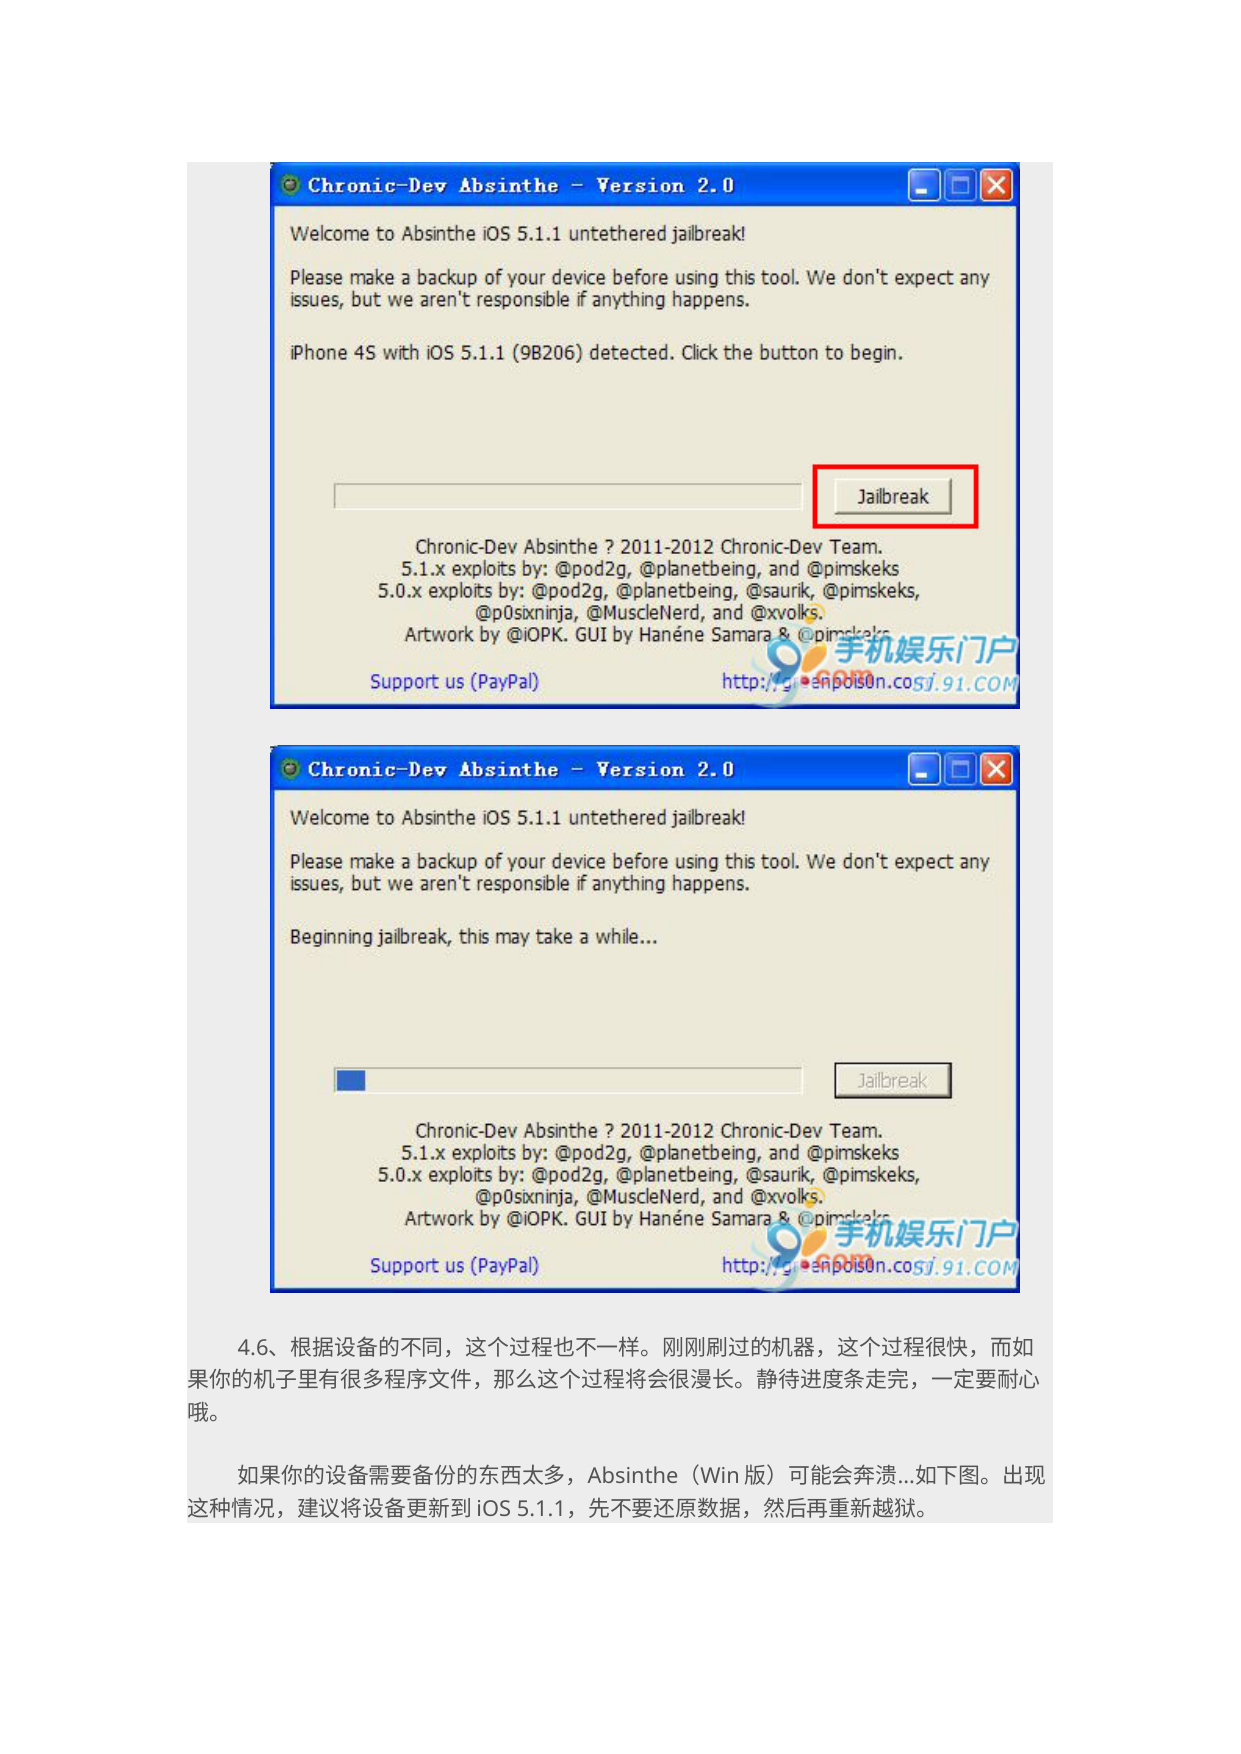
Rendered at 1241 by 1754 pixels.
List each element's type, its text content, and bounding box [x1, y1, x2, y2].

text 如果你的设备需要备份的东西太多，Absinthe（Win版）可能会奔溃...如下图。出现这种情况，建议将设备更新到iOS 5.1.1，先不要还原数据，然后再重新越狱。 [187, 1458, 1053, 1523]
picture [270, 745, 1020, 1293]
picture [270, 162, 1020, 709]
text 4.6、根据设备的不同，这个过程也不一样。刚刚刷过的机器，这个过程很快，而如果你的机子里有很多程序文件，那么这个过程将会很漫长。静待进度条走完，一定要耐心哦。 [187, 1329, 1053, 1427]
